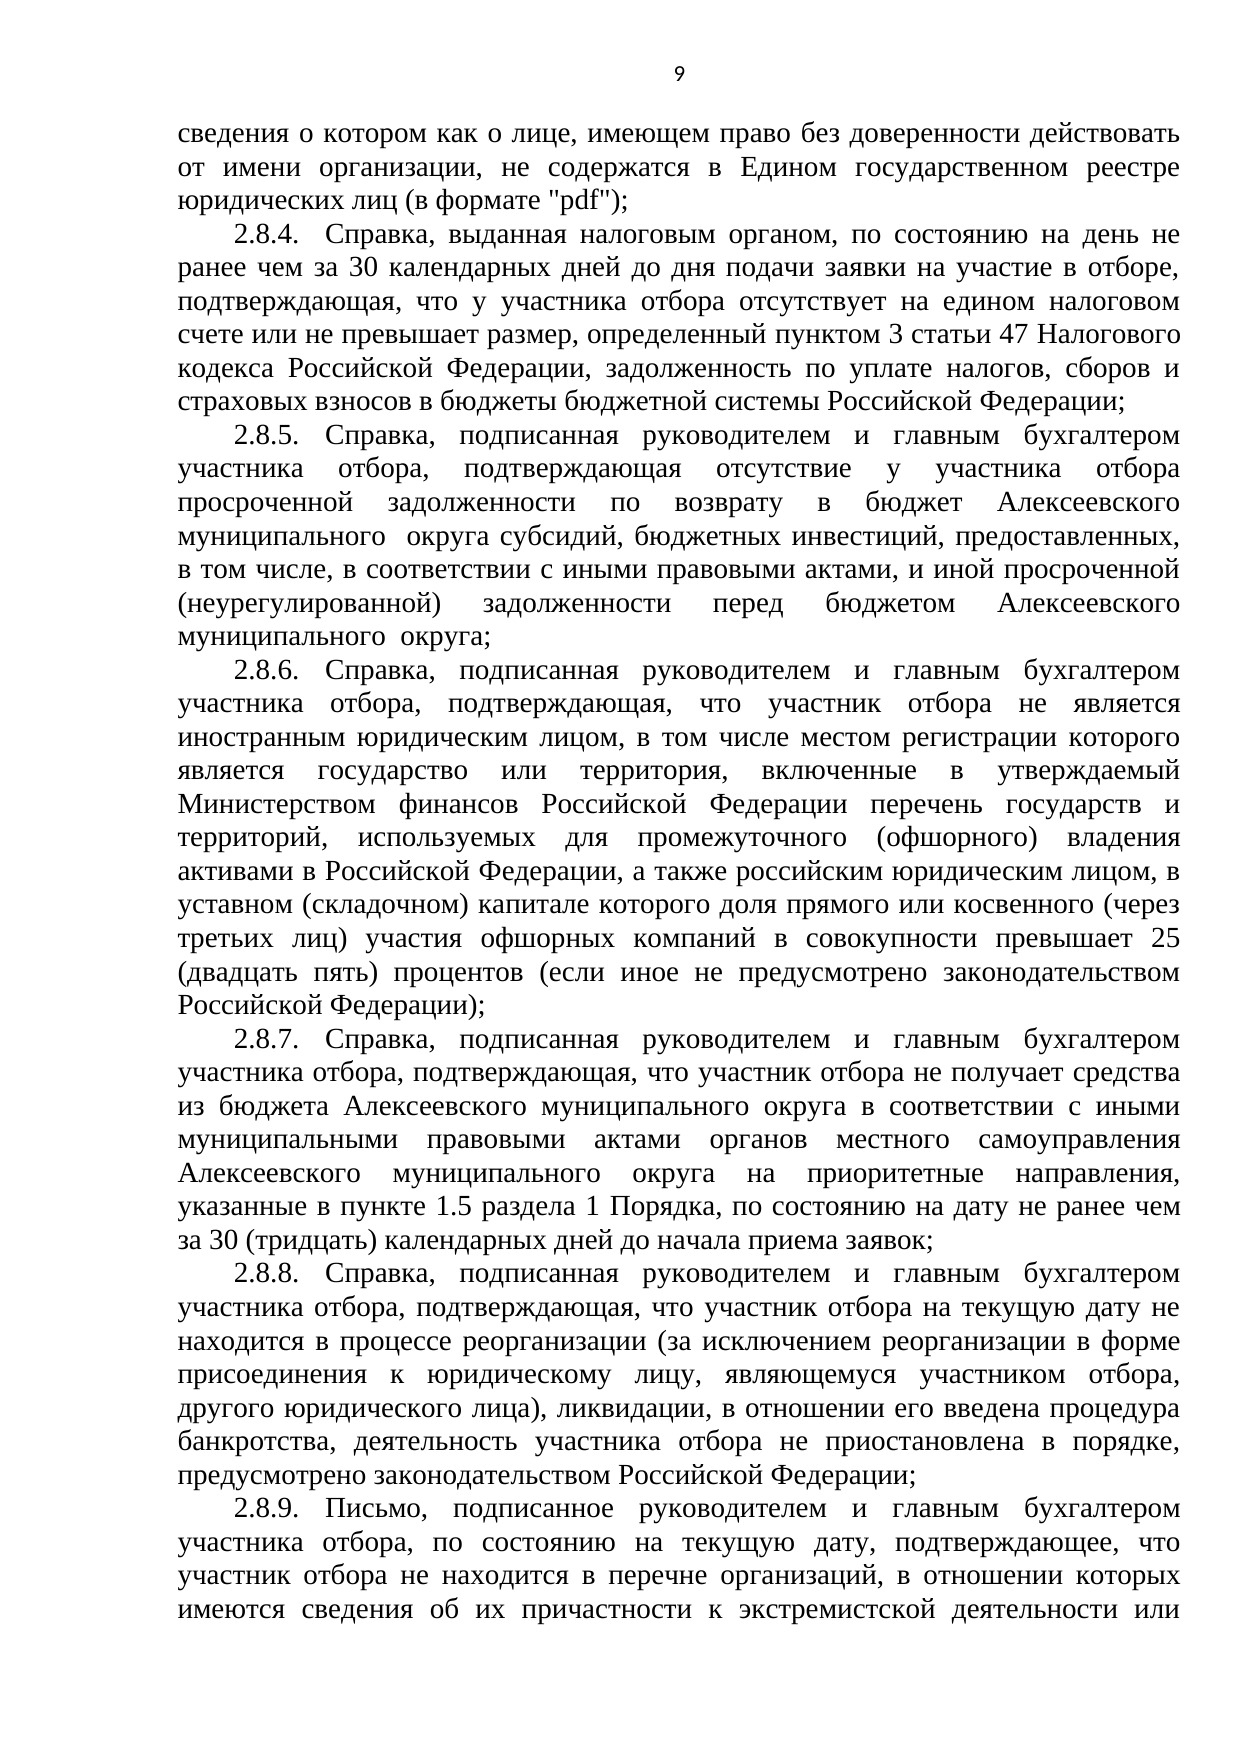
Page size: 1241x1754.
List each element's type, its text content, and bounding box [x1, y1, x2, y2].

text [177, 1490, 1181, 1624]
text 2.8.6. Справка, подписанная руководителем и главным бухгалтером участника отбора, подтверждающая, что участник отбора не является иностранным юридическим лицом, в том числе местом регистрации которого является государство или территория, включенные в утверждаемый Министерством финансов Российской Федерации перечень государств и территорий, используемых для промежуточного (офшорного) владения активами в Российской Федерации, а также российским юридическим лицом, в уставном (складочном) капитале которого доля прямого или косвенного (через третьих лиц) участия офшорных компаний в совокупности превышает 25 (двадцать пять) процентов (если иное не предусмотрено законодательством Российской Федерации); [177, 652, 1181, 1021]
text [177, 115, 1181, 216]
text 2.8.8. Справка, подписанная руководителем и главным бухгалтером участника отбора, подтверждающая, что участник отбора на текущую дату не находится в процессе реорганизации (за исключением реорганизации в форме присоединения к юридическому лицу, являющемуся участником отбора, другого юридического лица), ликвидации, в отношении его введена процедура банкротства, деятельность участника отбора не приостановлена в порядке, предусмотрено законодательством Российской Федерации; [177, 1256, 1181, 1490]
text 2.8.4. Справка, выданная налоговым органом, по состоянию на день не ранее чем за 30 календарных дней до дня подачи заявки на участие в отборе, подтверждающая, что у участника отбора отсутствует на едином налоговом счете или не превышает размер, определенный пунктом 3 статьи 47 Налогового кодекса Российской Федерации, задолженность по уплате налогов, сборов и страховых взносов в бюджеты бюджетной системы Российской Федерации; [177, 216, 1181, 417]
text 2.8.7. Справка, подписанная руководителем и главным бухгалтером участника отбора, подтверждающая, что участник отбора не получает средства из бюджета Алексеевского муниципального округа в соответствии с иными муниципальными правовыми актами органов местного самоуправления Алексеевского муниципального округа на приоритетные направления, указанные в пункте 1.5 раздела 1 Порядка, по состоянию на дату не ранее чем за 30 (тридцать) календарных дней до начала приема заявок; [177, 1021, 1181, 1256]
text 2.8.5. Справка, подписанная руководителем и главным бухгалтером участника отбора, подтверждающая отсутствие у участника отбора просроченной задолженности по возврату в бюджет Алексеевского муниципального округа субсидий, бюджетных инвестиций, предоставленных, в том числе, в соответствии с иными правовыми актами, и иной просроченной (неурегулированной) задолженности перед бюджетом Алексеевского муниципального округа; [177, 417, 1181, 652]
